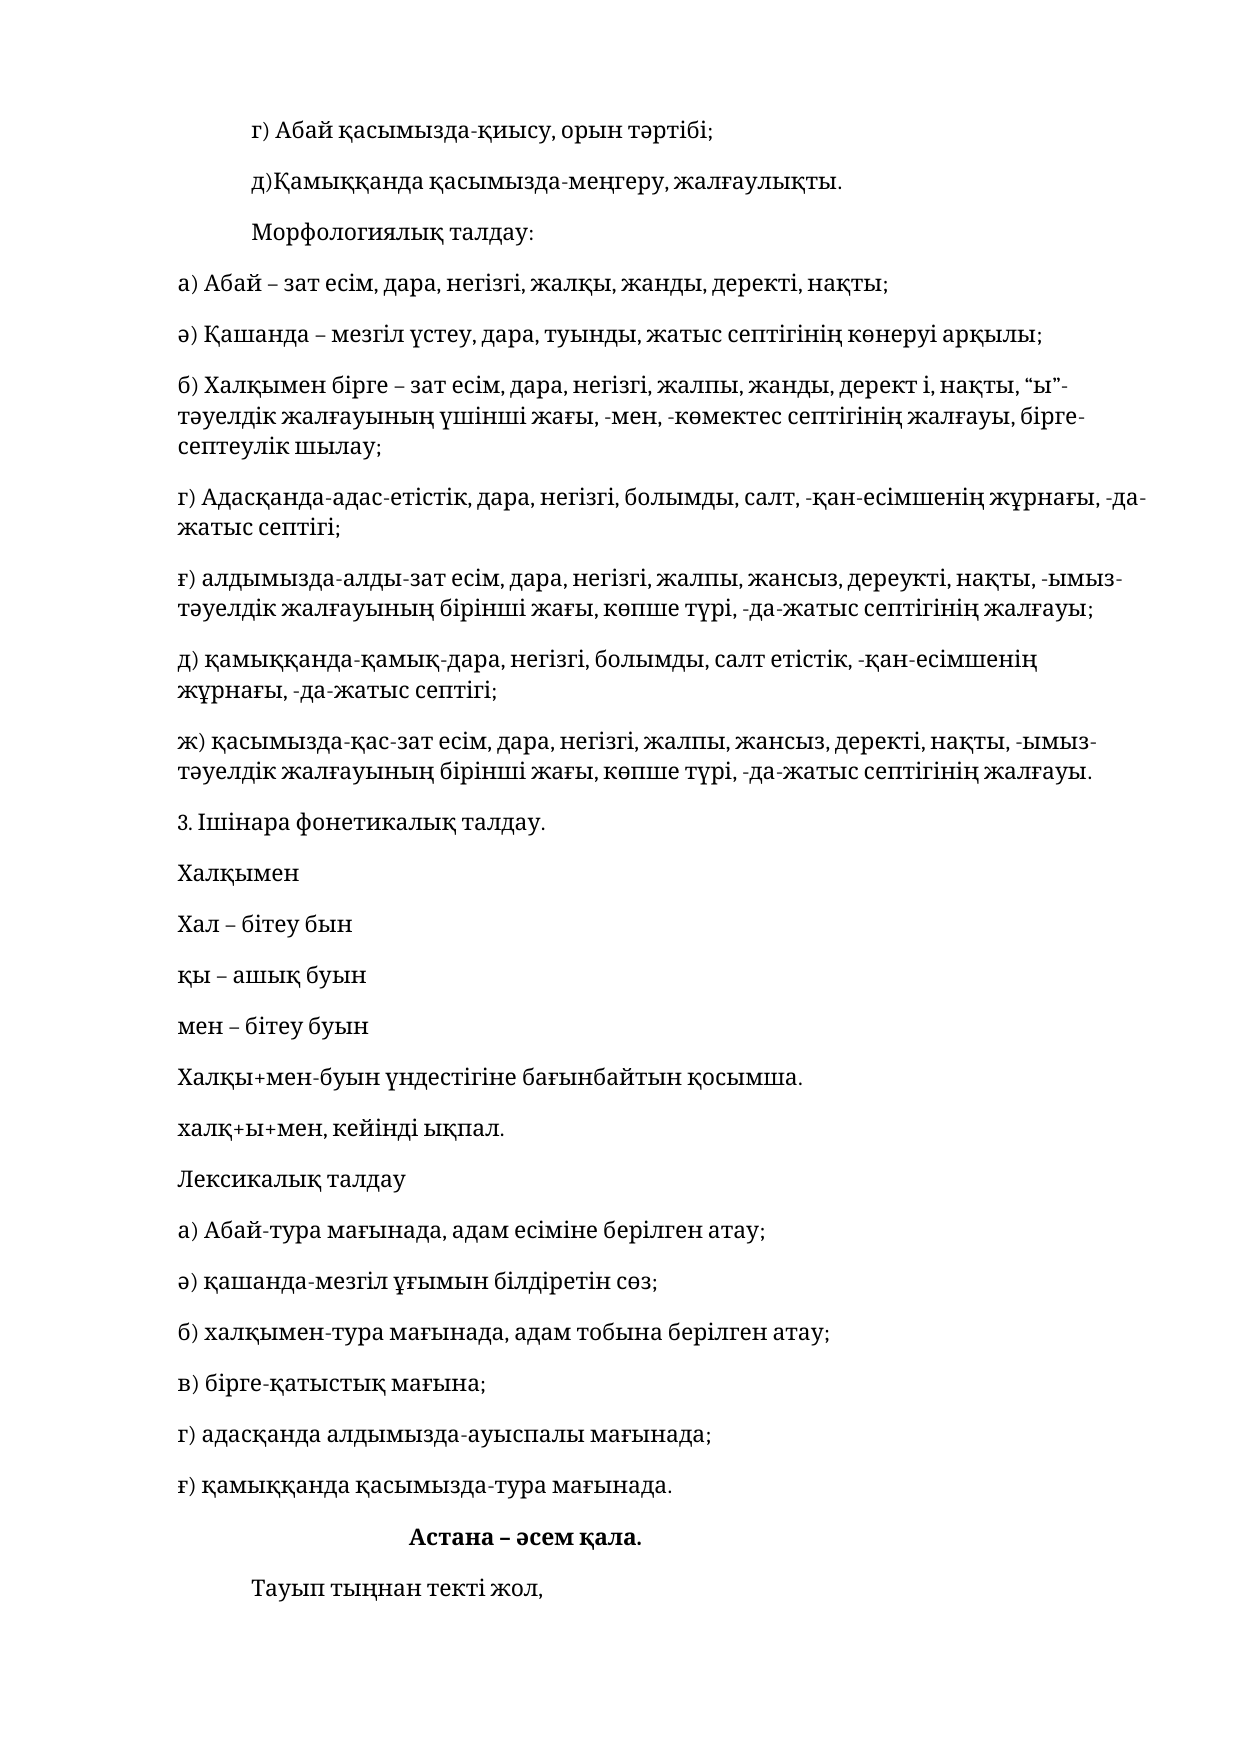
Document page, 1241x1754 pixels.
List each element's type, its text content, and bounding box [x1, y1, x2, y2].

text 3. Ішінара фонетикалық талдау. [177, 810, 1152, 836]
text ғ) алдымызда-алды-зат есім, дара, негізгі, жалпы, жансыз, дереукті, нақты, -ымыз-тәуелдік жалғауының бірінші жағы, көпше түрі, -да-жатыс септігінің жалғауы; [177, 566, 1152, 623]
text Халқы+мен-буын үндестігіне бағынбайтын қосымша. [177, 1065, 1152, 1091]
text ә) қашанда-мезгіл ұғымын білдіретін сөз; [177, 1269, 1152, 1296]
text Астана – әсем қала. [177, 1524, 1152, 1551]
text г) Абай қасымызда-қиысу, орын тәртібі; [177, 118, 1152, 144]
text в) бірге-қатыстық мағына; [177, 1371, 1152, 1398]
text д) қамыққанда-қамық-дара, негізгі, болымды, салт етістік, -қан-есімшенің жұрнағы, -да-жатыс септігі; [177, 647, 1152, 704]
text ж) қасымызда-қас-зат есім, дара, негізгі, жалпы, жансыз, деректі, нақты, -ымыз-тәуелдік жалғауының бірінші жағы, көпше түрі, -да-жатыс септігінің жалғауы. [177, 728, 1152, 785]
text мен – бітеу буын [177, 1014, 1152, 1040]
text а) Абай-тура мағынада, адам есіміне берілген атау; [177, 1218, 1152, 1244]
text б) халқымен-тура мағынада, адам тобына берілген атау; [177, 1320, 1152, 1347]
text ғ) қамыққанда қасымызда-тура мағынада. [177, 1473, 1152, 1500]
text Халқымен [177, 861, 1152, 887]
text а) Абай – зат есім, дара, негізгі, жалқы, жанды, деректі, нақты; [177, 271, 1152, 298]
text халқ+ы+мен, кейінді ықпал. [177, 1116, 1152, 1142]
text қы – ашық буын [177, 963, 1152, 989]
text Морфологиялық талдау: [177, 220, 1152, 247]
text Лексикалық талдау [177, 1167, 1152, 1193]
text Хал – бітеу бын [177, 912, 1152, 938]
text г) Адасқанда-адас-етістік, дара, негізгі, болымды, салт, -қан-есімшенің жұрнағы, -да-жатыс септігі; [177, 485, 1152, 541]
text г) адасқанда алдымызда-ауыспалы мағынада; [177, 1422, 1152, 1449]
text б) Халқымен бірге – зат есім, дара, негізгі, жалпы, жанды, дерект і, нақты, “ы”-тәуелдік жалғауының үшінші жағы, -мен, -көмектес септігінің жалғауы, бірге-септеулік шылау; [177, 373, 1152, 460]
text Тауып тыңнан текті жол, [177, 1575, 1152, 1602]
text ә) Қашанда – мезгіл үстеу, дара, туынды, жатыс септігінің көнеруі арқылы; [177, 322, 1152, 349]
text д)Қамыққанда қасымызда-меңгеру, жалғаулықты. [177, 169, 1152, 196]
